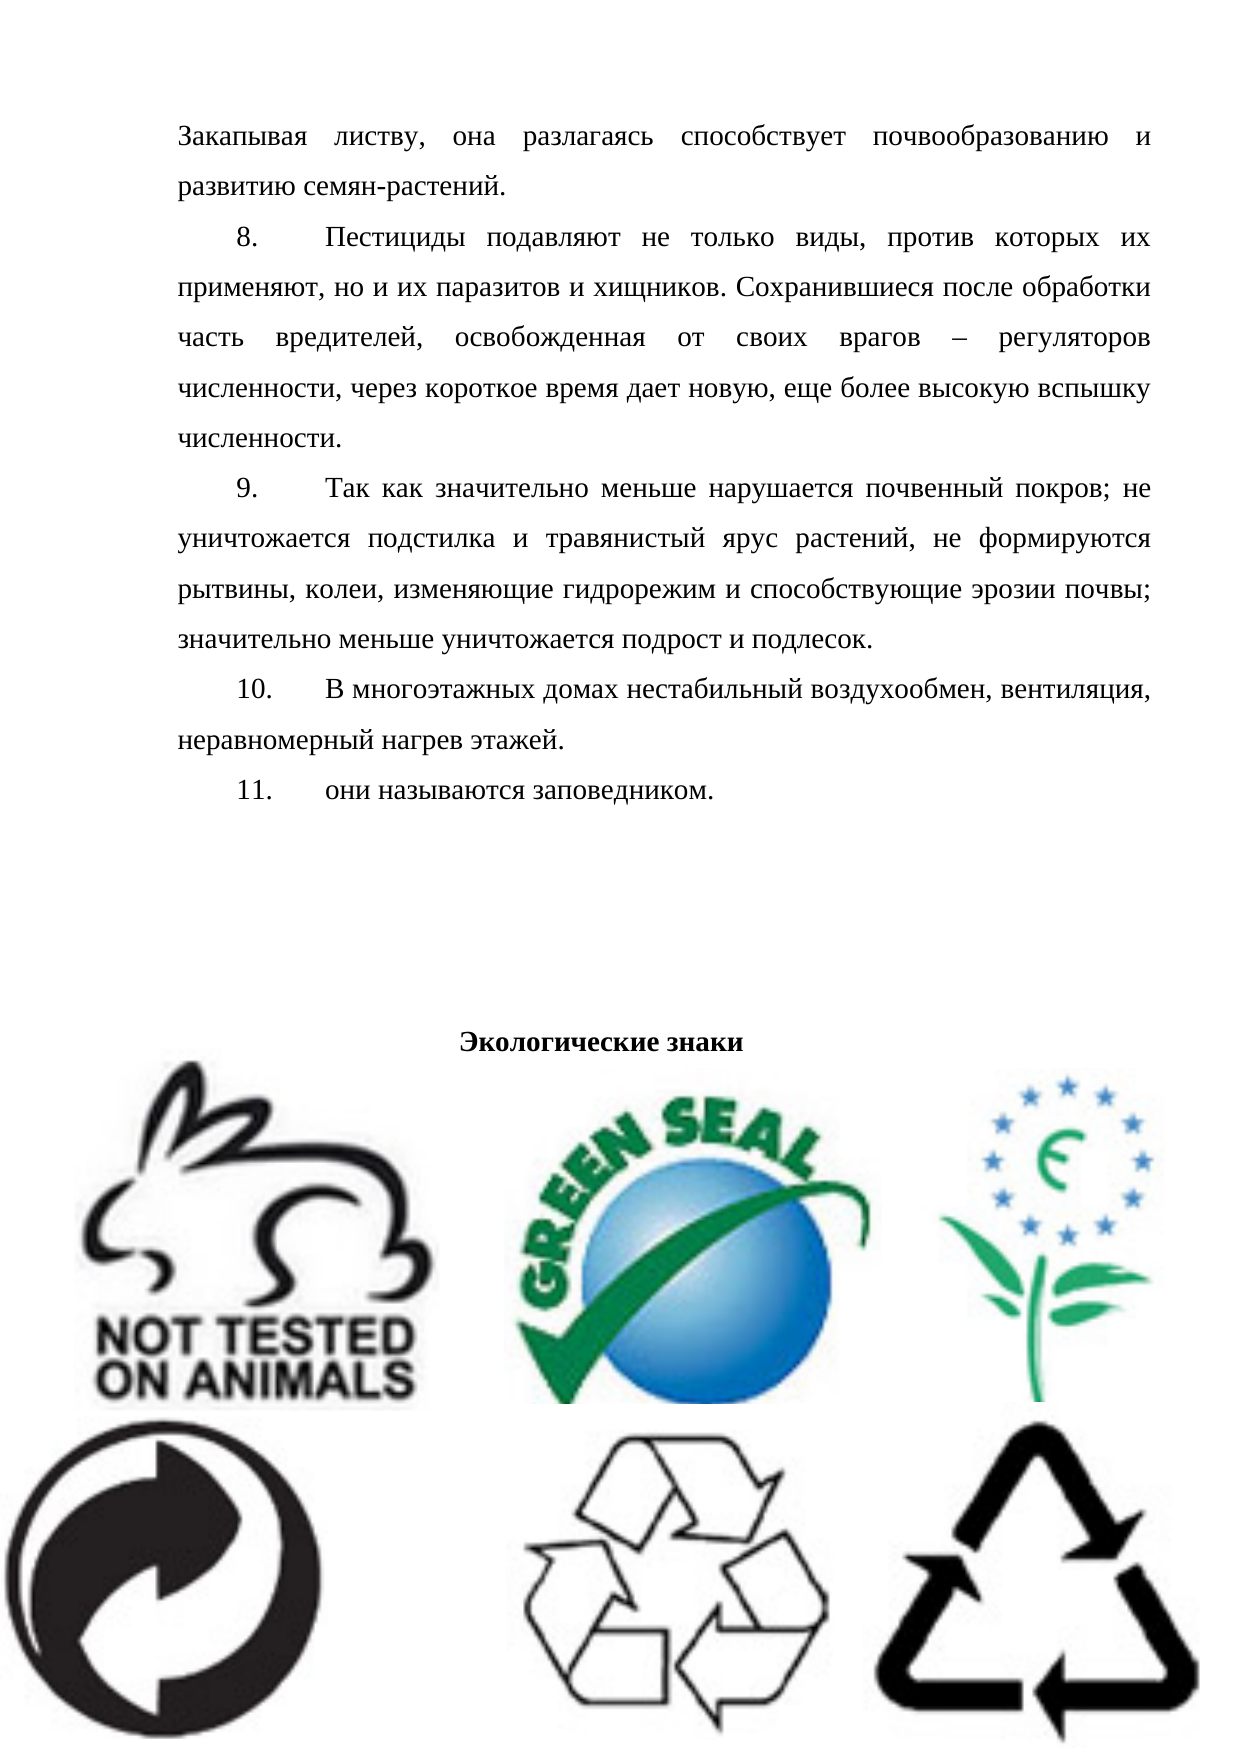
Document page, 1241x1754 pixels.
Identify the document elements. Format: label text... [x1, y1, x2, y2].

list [177, 118, 1152, 202]
list Так как значительно меньше нарушается почвенный покров; не уничтожается подстилка и травянистый ярус растений, не формируются рытвины, колеи, изменяющие гидрорежим и способствующие эрозии почвы; значительно меньше уничтожается подрост и подлесок. [177, 470, 1152, 655]
picture [503, 1068, 1235, 1748]
picture [73, 1048, 440, 1411]
picture [0, 1416, 328, 1739]
text Экологические знаки [177, 1024, 1152, 1057]
list они называются заповедником. [177, 772, 1152, 806]
list В многоэтажных домах нестабильный воздухообмен, вентиляция, неравномерный нагрев этажей. [177, 672, 1152, 755]
list Пестициды подавляют не только виды, против которых их применяют, но и их паразитов и хищников. Сохранившиеся после обработки часть вредителей, освобожденная от своих врагов – регуляторов численности, через короткое время дает новую, еще более высокую вспышку численности. [177, 219, 1152, 453]
